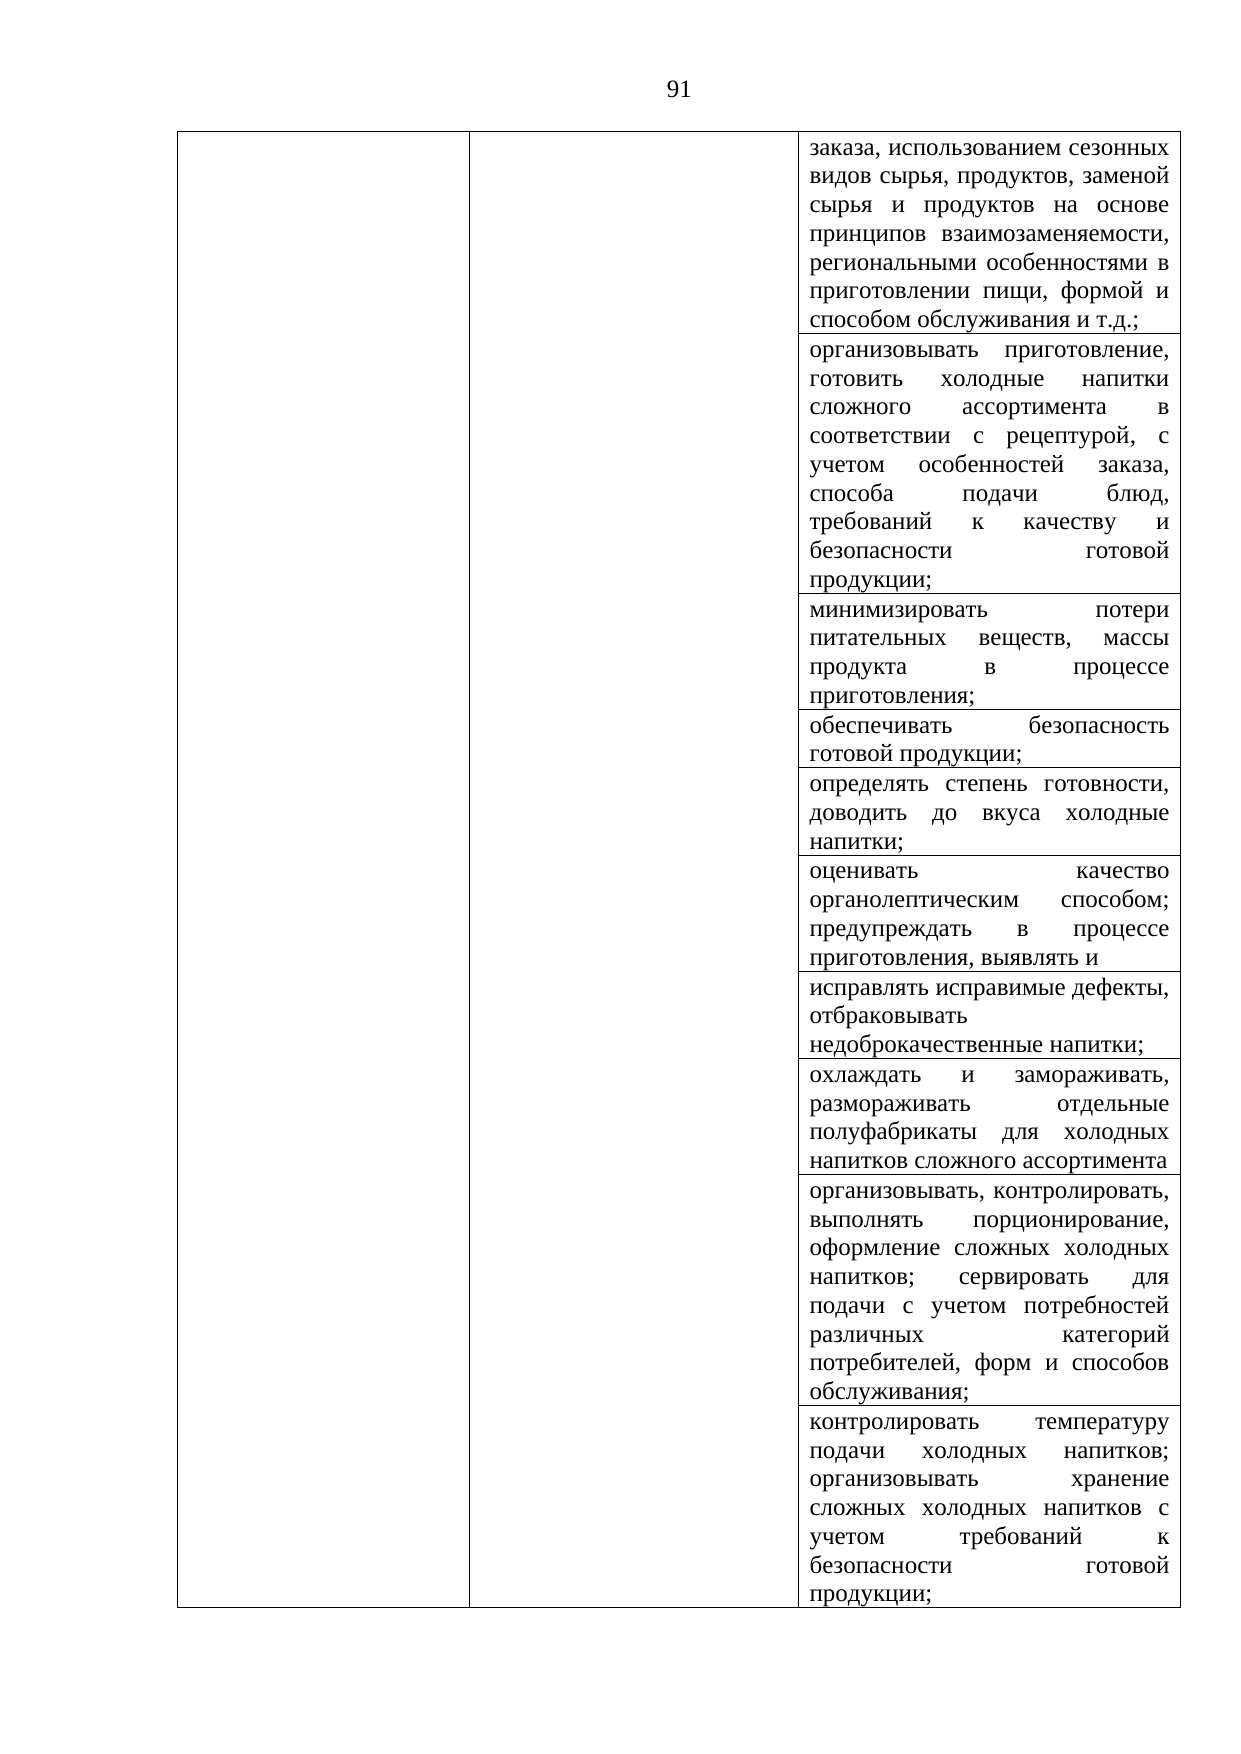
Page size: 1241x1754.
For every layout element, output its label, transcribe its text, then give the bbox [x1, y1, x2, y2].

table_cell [799, 132, 1180, 333]
table_cell обеспечивать безопасность готовой продукции; [799, 710, 1180, 767]
table_cell оценивать качество органолептическим способом; предупреждать в процессе приготовления, выявлять и [799, 856, 1180, 971]
table_cell организовывать, контролировать, выполнять порционирование, оформление сложных холодных напитков; сервировать для подачи с учетом потребностей различных категорий потребителей, форм и способов обслуживания; [799, 1175, 1180, 1405]
table_cell исправлять исправимые дефекты, отбраковывать недоброкачественные напитки; [799, 972, 1180, 1058]
table_cell определять степень готовности, доводить до вкуса холодные напитки; [799, 768, 1180, 854]
table_cell организовывать приготовление, готовить холодные напитки сложного ассортимента в соответствии с рецептурой, с учетом особенностей заказа, способа подачи блюд, требований к качеству и безопасности готовой продукции; [799, 334, 1180, 593]
table_cell контролировать температуру подачи холодных напитков; организовывать хранение сложных холодных напитков с учетом требований к безопасности готовой продукции; [799, 1406, 1180, 1607]
table_cell охлаждать и замораживать, размораживать отдельные полуфабрикаты для холодных напитков сложного ассортимента [799, 1059, 1180, 1174]
table_cell минимизировать потери питательных веществ, массы продукта в процессе приготовления; [799, 594, 1180, 709]
